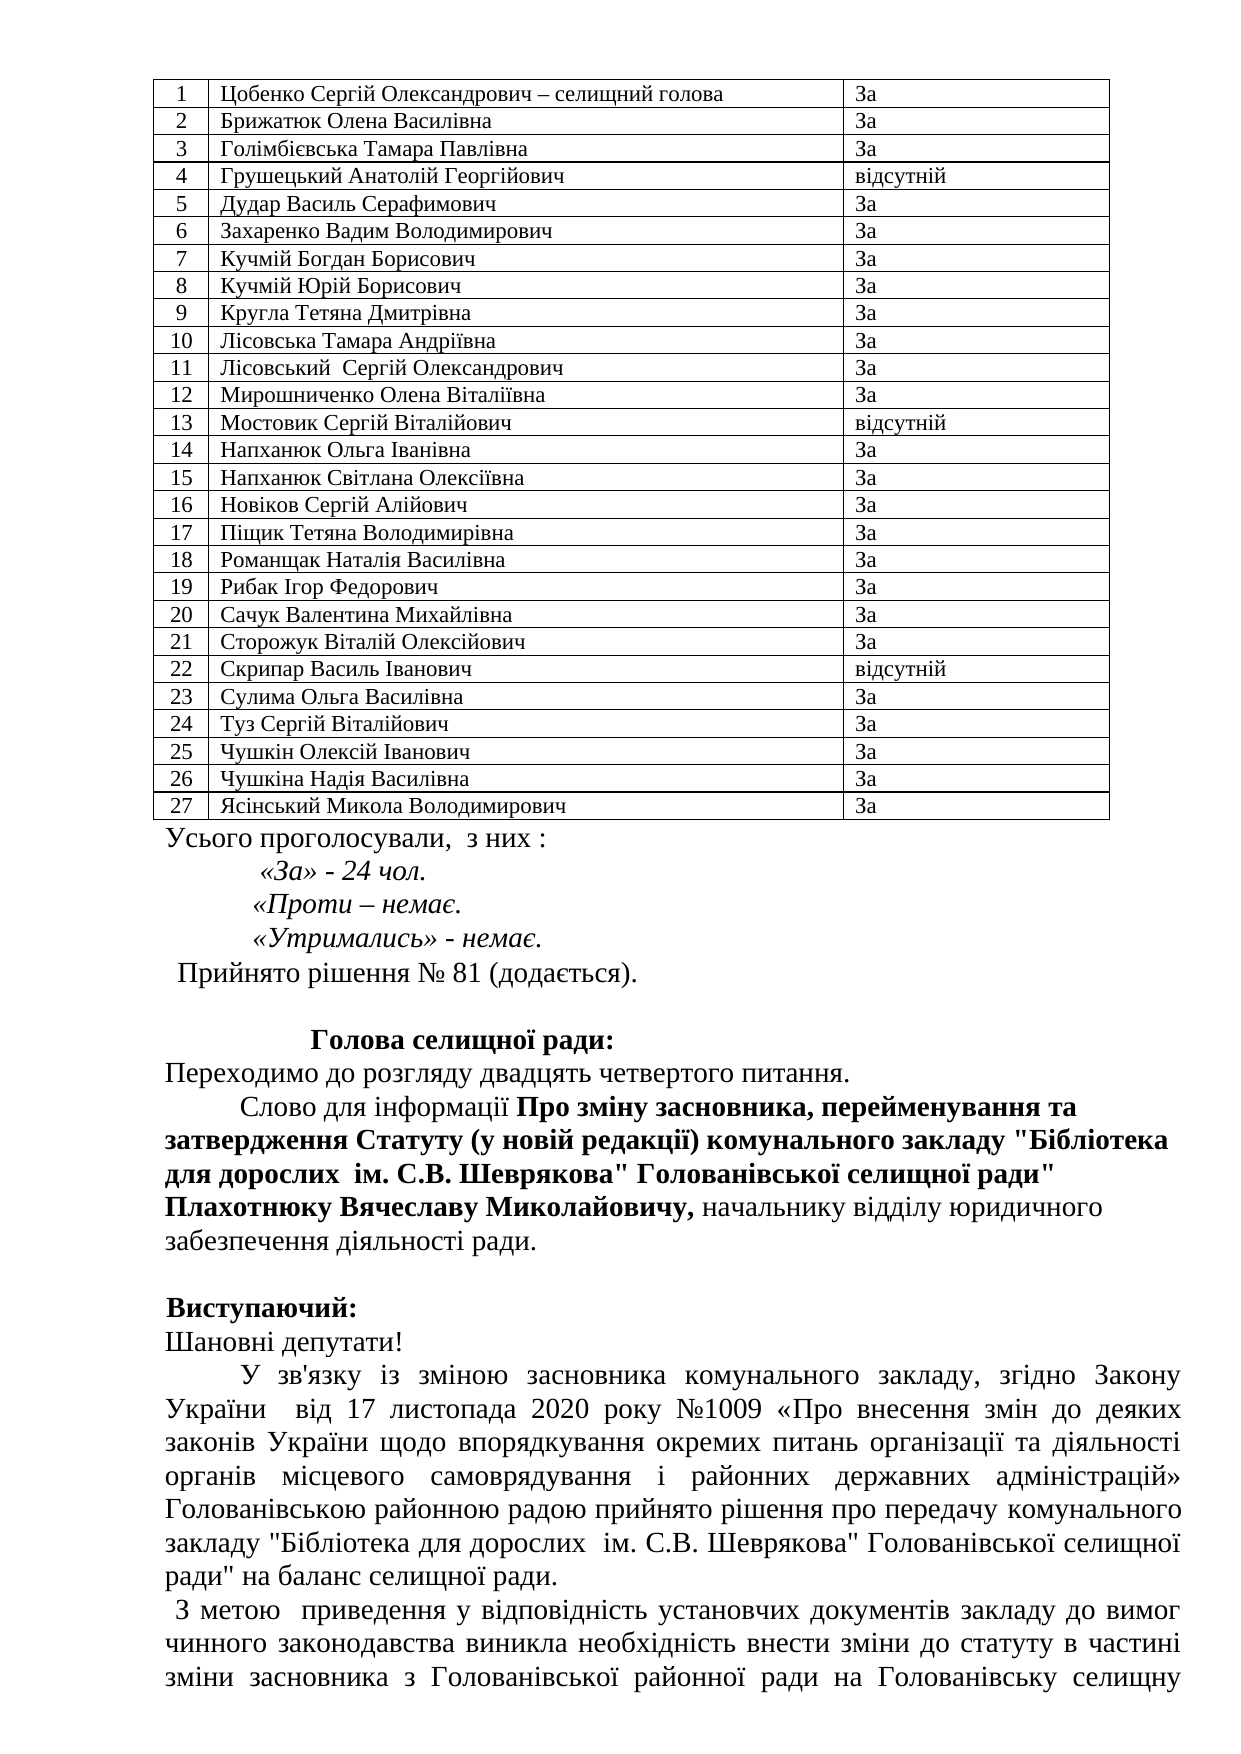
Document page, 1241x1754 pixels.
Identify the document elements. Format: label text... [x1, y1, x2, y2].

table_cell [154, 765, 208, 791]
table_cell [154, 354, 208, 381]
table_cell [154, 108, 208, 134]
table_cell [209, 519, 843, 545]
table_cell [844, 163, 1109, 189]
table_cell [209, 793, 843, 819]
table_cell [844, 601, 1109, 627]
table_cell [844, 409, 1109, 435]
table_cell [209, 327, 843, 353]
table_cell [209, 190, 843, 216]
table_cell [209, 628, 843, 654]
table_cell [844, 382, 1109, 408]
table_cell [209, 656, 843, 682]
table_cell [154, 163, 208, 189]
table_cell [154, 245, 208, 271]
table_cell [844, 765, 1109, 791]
text «Проти – немає. [252, 887, 1192, 920]
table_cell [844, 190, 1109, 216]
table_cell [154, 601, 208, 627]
text Слово для інформації Про зміну засновника, перейменування та затвердження Статуту (у новій редакції) комунального закладу "Бібліотека для дорослих ім. С.В. Шеврякова" Голованівської селищної ради" Плахотнюку Вячеславу Миколайовичу, начальнику відділу юридичного забезпечення діяльності ради. [164, 1089, 1182, 1257]
text Переходимо до розгляду двадцять четвертого питання. [164, 1055, 1192, 1089]
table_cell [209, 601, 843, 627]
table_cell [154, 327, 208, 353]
subtitle Прийнято рішення № 81 (додається). [177, 955, 1192, 988]
text Голова селищної ради: [164, 1022, 1182, 1055]
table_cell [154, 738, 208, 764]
text «За» - 24 чол. [252, 853, 1192, 887]
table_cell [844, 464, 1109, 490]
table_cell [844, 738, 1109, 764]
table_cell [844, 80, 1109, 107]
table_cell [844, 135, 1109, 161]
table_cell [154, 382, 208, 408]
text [164, 1592, 1182, 1693]
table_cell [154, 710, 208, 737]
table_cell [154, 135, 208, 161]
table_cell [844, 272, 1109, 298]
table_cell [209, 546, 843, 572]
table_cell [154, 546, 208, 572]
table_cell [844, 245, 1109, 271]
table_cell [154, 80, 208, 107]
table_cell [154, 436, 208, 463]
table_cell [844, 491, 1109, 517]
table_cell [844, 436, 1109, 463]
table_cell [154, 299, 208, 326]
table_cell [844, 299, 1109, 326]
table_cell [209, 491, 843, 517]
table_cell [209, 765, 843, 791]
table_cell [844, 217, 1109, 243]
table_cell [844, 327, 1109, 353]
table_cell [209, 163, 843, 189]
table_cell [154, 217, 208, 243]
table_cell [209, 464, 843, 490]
text Усього проголосували, з них : [164, 820, 1192, 853]
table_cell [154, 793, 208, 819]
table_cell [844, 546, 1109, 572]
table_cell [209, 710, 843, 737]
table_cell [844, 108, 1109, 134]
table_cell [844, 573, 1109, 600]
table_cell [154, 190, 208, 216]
text «Утримались» - немає. [252, 920, 1192, 954]
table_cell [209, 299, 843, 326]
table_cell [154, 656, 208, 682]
text У зв'язку із зміною засновника комунального закладу, згідно Закону України від 17 листопада 2020 року №1009 «Про внесення змін до деяких законів України щодо впорядкування окремих питань організації та діяльності органів місцевого самоврядування і районних державних адміністрацій» Голованівською районною радою прийнято рішення про передачу комунального закладу "Бібліотека для дорослих ім. С.В. Шеврякова" Голованівської селищної ради" на баланс селищної ради. [164, 1357, 1182, 1592]
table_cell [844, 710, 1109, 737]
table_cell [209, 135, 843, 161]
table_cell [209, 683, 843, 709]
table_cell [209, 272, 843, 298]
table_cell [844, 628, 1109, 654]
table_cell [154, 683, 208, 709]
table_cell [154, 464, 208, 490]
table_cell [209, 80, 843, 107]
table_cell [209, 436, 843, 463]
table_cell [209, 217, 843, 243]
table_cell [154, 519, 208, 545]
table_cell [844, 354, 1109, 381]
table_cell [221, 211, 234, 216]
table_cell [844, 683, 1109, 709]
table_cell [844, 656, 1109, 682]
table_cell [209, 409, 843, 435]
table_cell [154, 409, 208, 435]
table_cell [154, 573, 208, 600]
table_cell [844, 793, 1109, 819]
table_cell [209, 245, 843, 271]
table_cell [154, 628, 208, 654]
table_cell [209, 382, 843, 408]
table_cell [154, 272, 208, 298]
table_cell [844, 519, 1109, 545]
text Шановні депутати! [164, 1324, 1192, 1357]
text Виступаючий: [166, 1290, 1153, 1324]
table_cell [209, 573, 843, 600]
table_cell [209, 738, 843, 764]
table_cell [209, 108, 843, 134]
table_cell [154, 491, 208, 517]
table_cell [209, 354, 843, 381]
